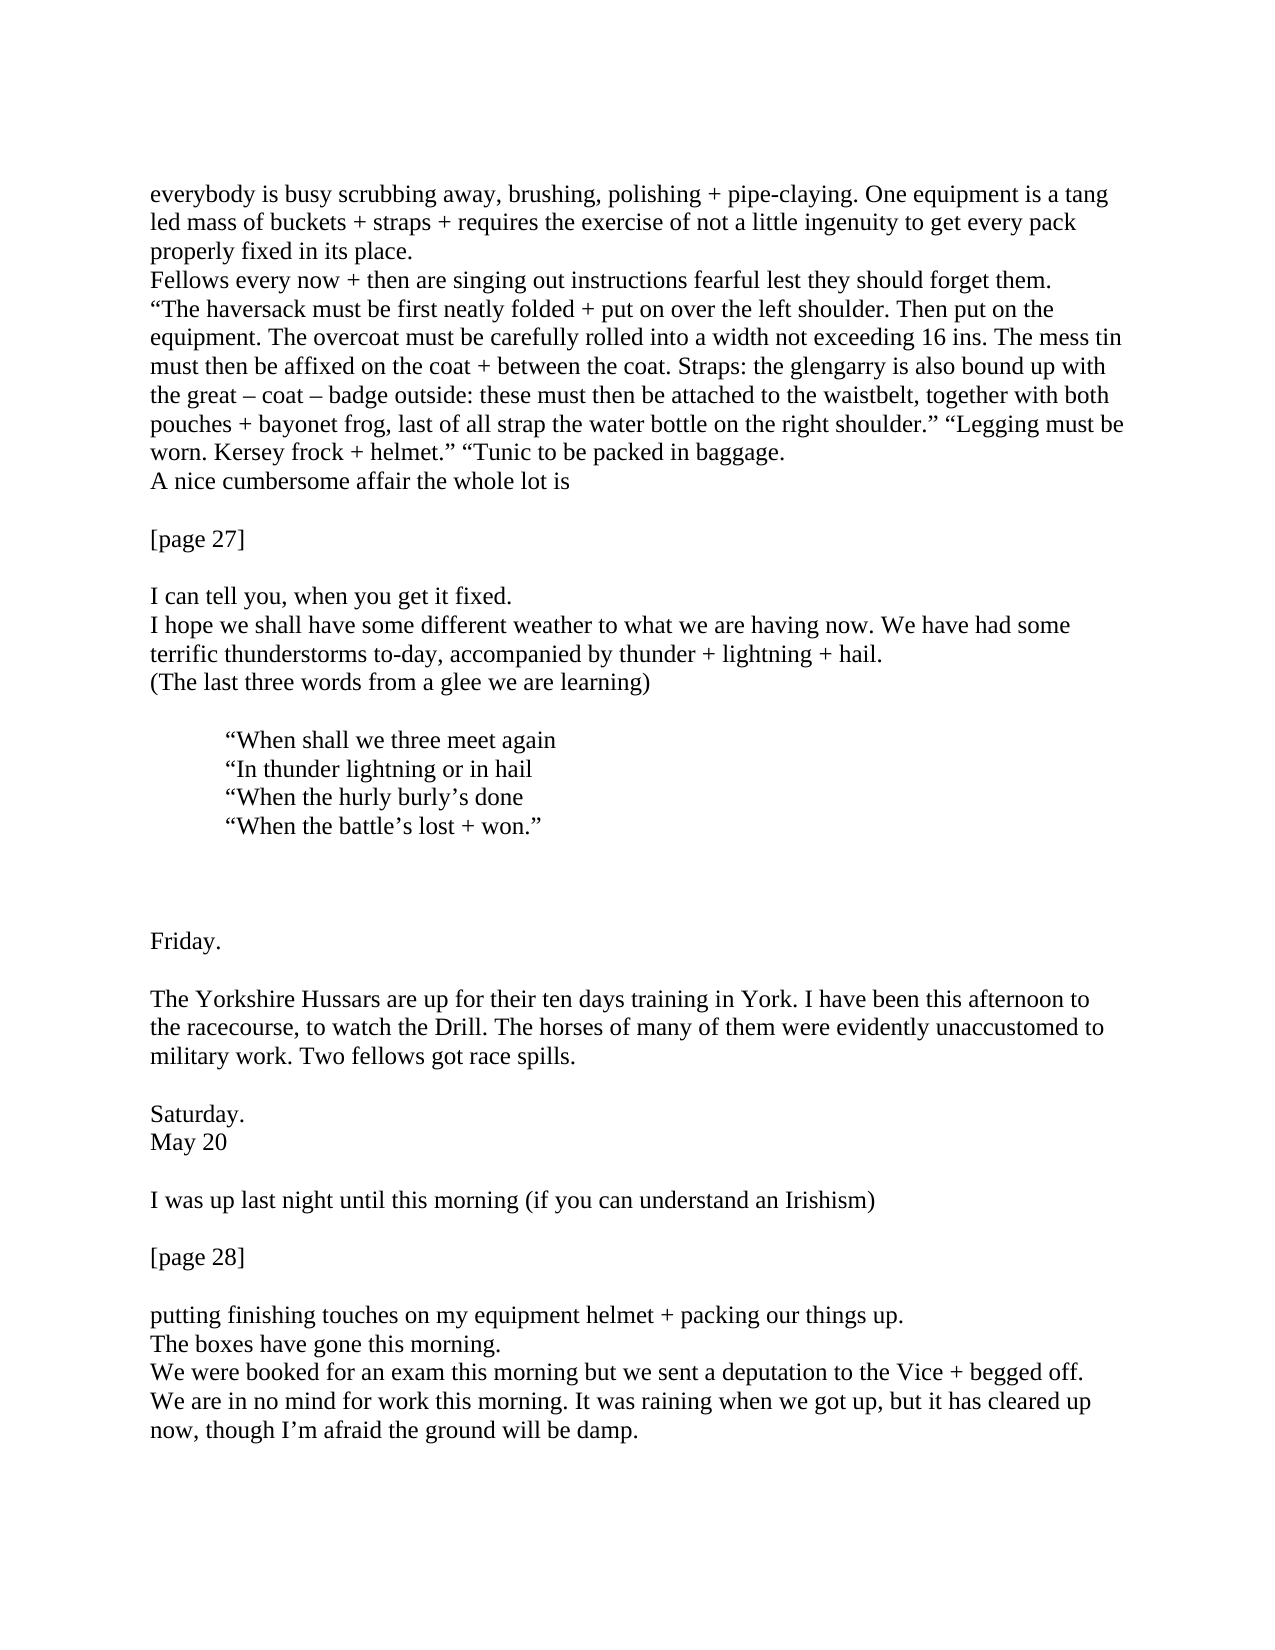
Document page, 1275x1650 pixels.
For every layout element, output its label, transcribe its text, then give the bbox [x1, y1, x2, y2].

text I can tell you, when you get it fixed. [150, 581, 1125, 610]
text “When shall we three meet again [225, 725, 1125, 754]
text We are in no mind for work this morning. It was raining when we got up, but it has cleared up now, though I’m afraid the ground will be damp. [150, 1386, 1125, 1444]
text [page 28] [150, 1242, 1125, 1271]
text “When the hurly burly’s done [225, 782, 1125, 811]
text (The last three words from a glee we are learning) [150, 667, 1125, 696]
text I hope we shall have some different weather to what we are having now. We have had some terrific thunderstorms to-day, accompanied by thunder + lightning + hail. [150, 610, 1125, 667]
text “When the battle’s lost + won.” [225, 811, 1125, 840]
text Fellows every now + then are singing out instructions fearful lest they should forget them. [150, 265, 1125, 294]
text “In thunder lightning or in hail [225, 754, 1125, 782]
text everybody is busy scrubbing away, brushing, polishing + pipe-claying. One equipment is a tang led mass of buckets + straps + requires the exercise of not a little ingenuity to get every pack properly fixed in its place. [150, 179, 1125, 265]
text Friday. [150, 926, 1125, 955]
text The boxes have gone this morning. [150, 1329, 1125, 1357]
text May 20 [150, 1127, 1125, 1156]
text A nice cumbersome affair the whole lot is [150, 466, 1125, 495]
text We were booked for an exam this morning but we sent a deputation to the Vice + begged off. [150, 1357, 1125, 1386]
text [page 27] [150, 524, 1125, 552]
text putting finishing touches on my equipment helmet + packing our things up. [150, 1300, 1125, 1329]
text Saturday. [150, 1099, 1125, 1127]
text The Yorkshire Hussars are up for their ten days training in York. I have been this afternoon to the racecourse, to watch the Drill. The horses of many of them were evidently unaccustomed to military work. Two fellows got race spills. [150, 984, 1125, 1070]
text I was up last night until this morning (if you can understand an Irishism) [150, 1185, 1125, 1214]
text “The haversack must be first neatly folded + put on over the left shoulder. Then put on the equipment. The overcoat must be carefully rolled into a width not exceeding 16 ins. The mess tin must then be affixed on the coat + between the coat. Straps: the glengarry is also bound up with the great – coat – badge outside: these must then be attached to the waistbelt, together with both pouches + bayonet frog, last of all strap the water bottle on the right shoulder.” “Legging must be worn. Kersey frock + helmet.” “Tunic to be packed in baggage. [150, 294, 1125, 466]
